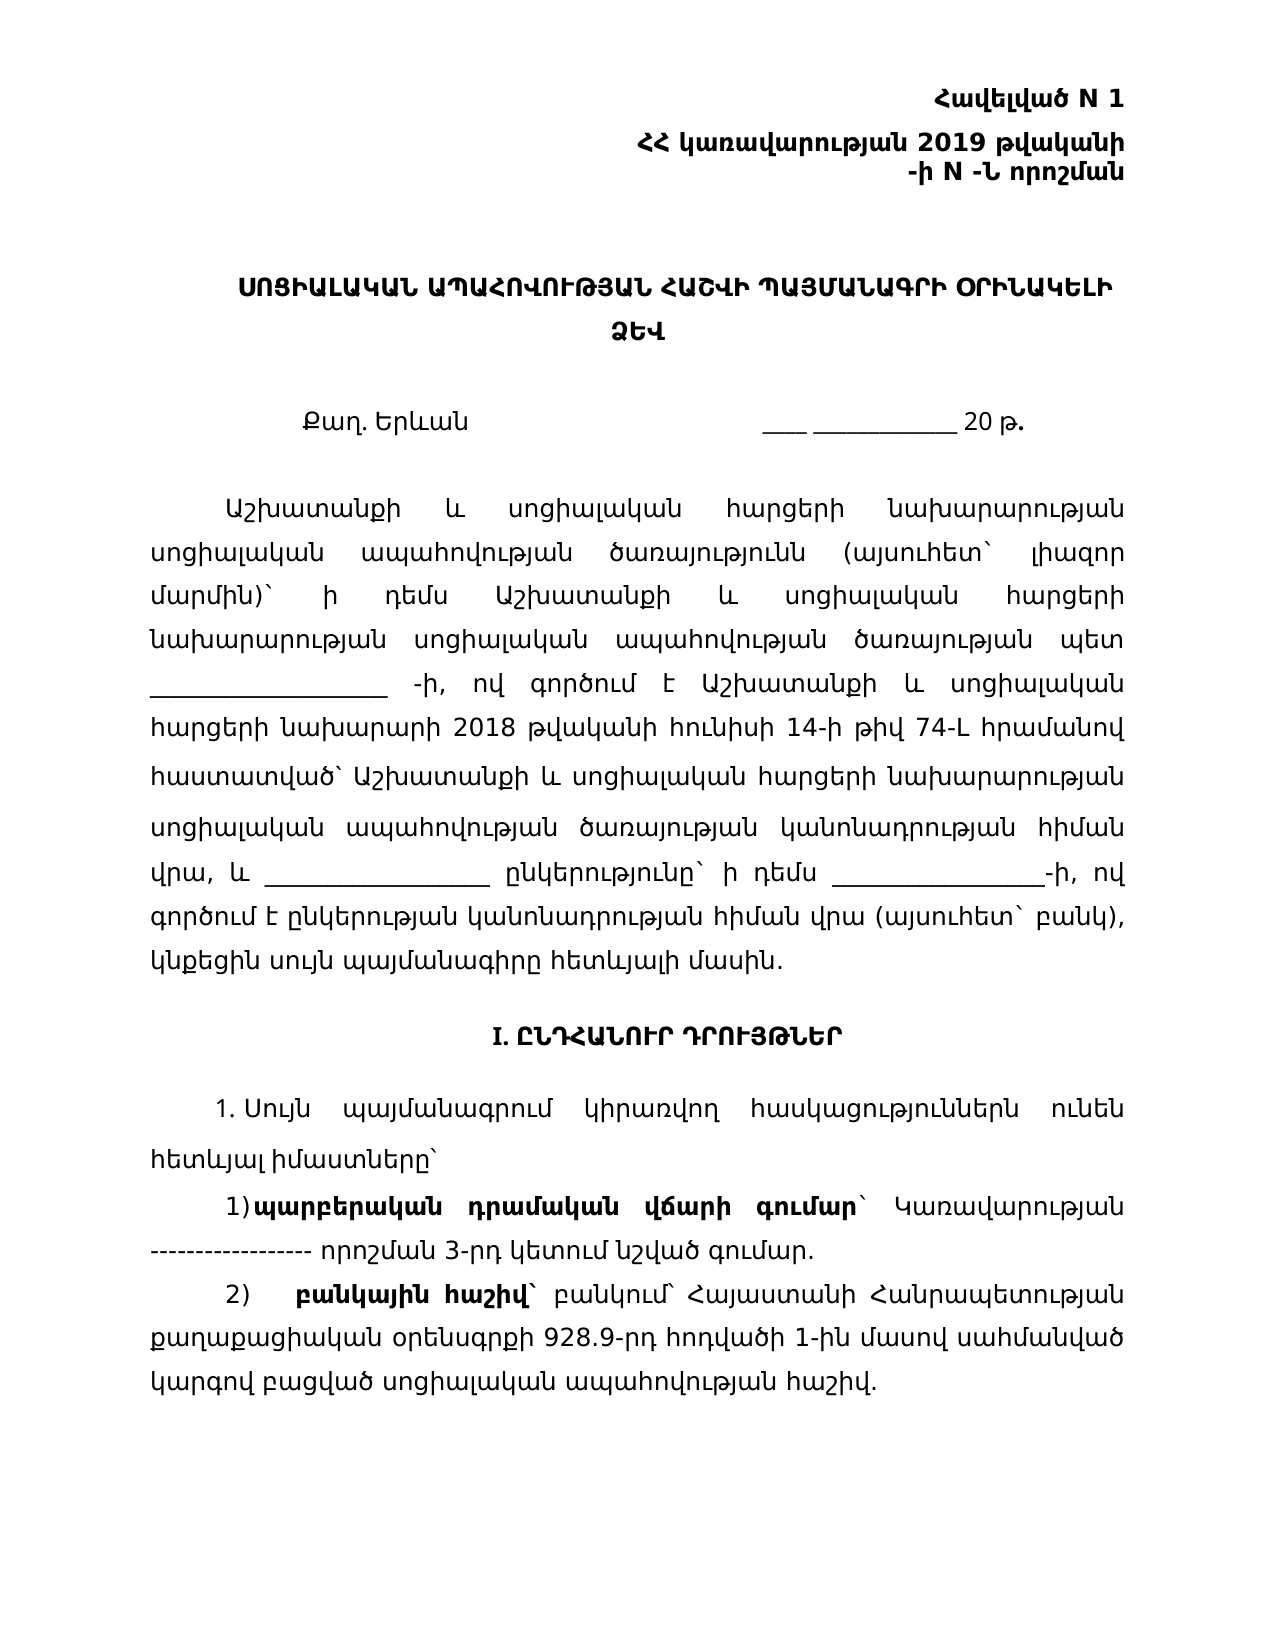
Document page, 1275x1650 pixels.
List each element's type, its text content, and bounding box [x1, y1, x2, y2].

list Սույն պայմանագրում կիրառվող հասկացություններն ունեն հետևյալ իմաստները՝ [150, 1090, 1125, 1175]
text -ի N -Ն որոշման [150, 157, 1125, 186]
list բանկային հաշիվ` բանկում՝ Հայաստանի Հանրապետության քաղաքացիական օրենսգրքի 928.9-րդ հոդվածի 1-ին մասով սահմանված կարգով բացված սոցիալական ապահովության հաշիվ. [150, 1280, 1125, 1397]
table_header Քաղ. Երևան [130, 403, 566, 451]
list պարբերական դրամական վճարի գումար` Կառավարության ------------------ որոշման 3-րդ կետում նշված գումար. [150, 1192, 1125, 1265]
table_header ____ _____________ 20 թ. [566, 403, 1145, 451]
text ՀՀ կառավարության 2019 թվականի [150, 128, 1125, 157]
text ՍՈՑԻԱԼԱԿԱՆ ԱՊԱՀՈՎՈՒԹՅԱՆ ՀԱՇՎԻ ՊԱՅՄԱՆԱԳՐԻ ՕՐԻՆԱԿԵԼԻ ՁԵՎ [150, 273, 1125, 346]
text Հավելված N 1 [150, 84, 1125, 113]
list I. ԸՆԴՀԱՆՈՒՐ ԴՐՈՒՅԹՆԵՐ [225, 1018, 1125, 1052]
text Աշխատանքի և սոցիալական հարցերի նախարարության սոցիալական ապահովության ծառայությունն (այսուհետ` լիազոր մարմին)` ի դեմս Աշխատանքի և սոցիալական հարցերի նախարարության սոցիալական ապահովության ծառայության պետ ___________________ -ի, ով գործում է Աշխատանքի և սոցիալական հարցերի նախարարի 2018 թվականի հունիսի 14-ի թիվ 74-Լ հրամանով հաստատված` Աշխատանքի և սոցիալական հարցերի նախարարության սոցիալական ապահովության ծառայության կանոնադրության հիման վրա, և __________________ ընկերությունը` ի դեմս _________________-ի, ով գործում է ընկերության կանոնադրության հիման վրա (այսուհետ` բանկ), կնքեցին սույն պայմանագիրը հետևյալի մասին. [150, 494, 1125, 975]
